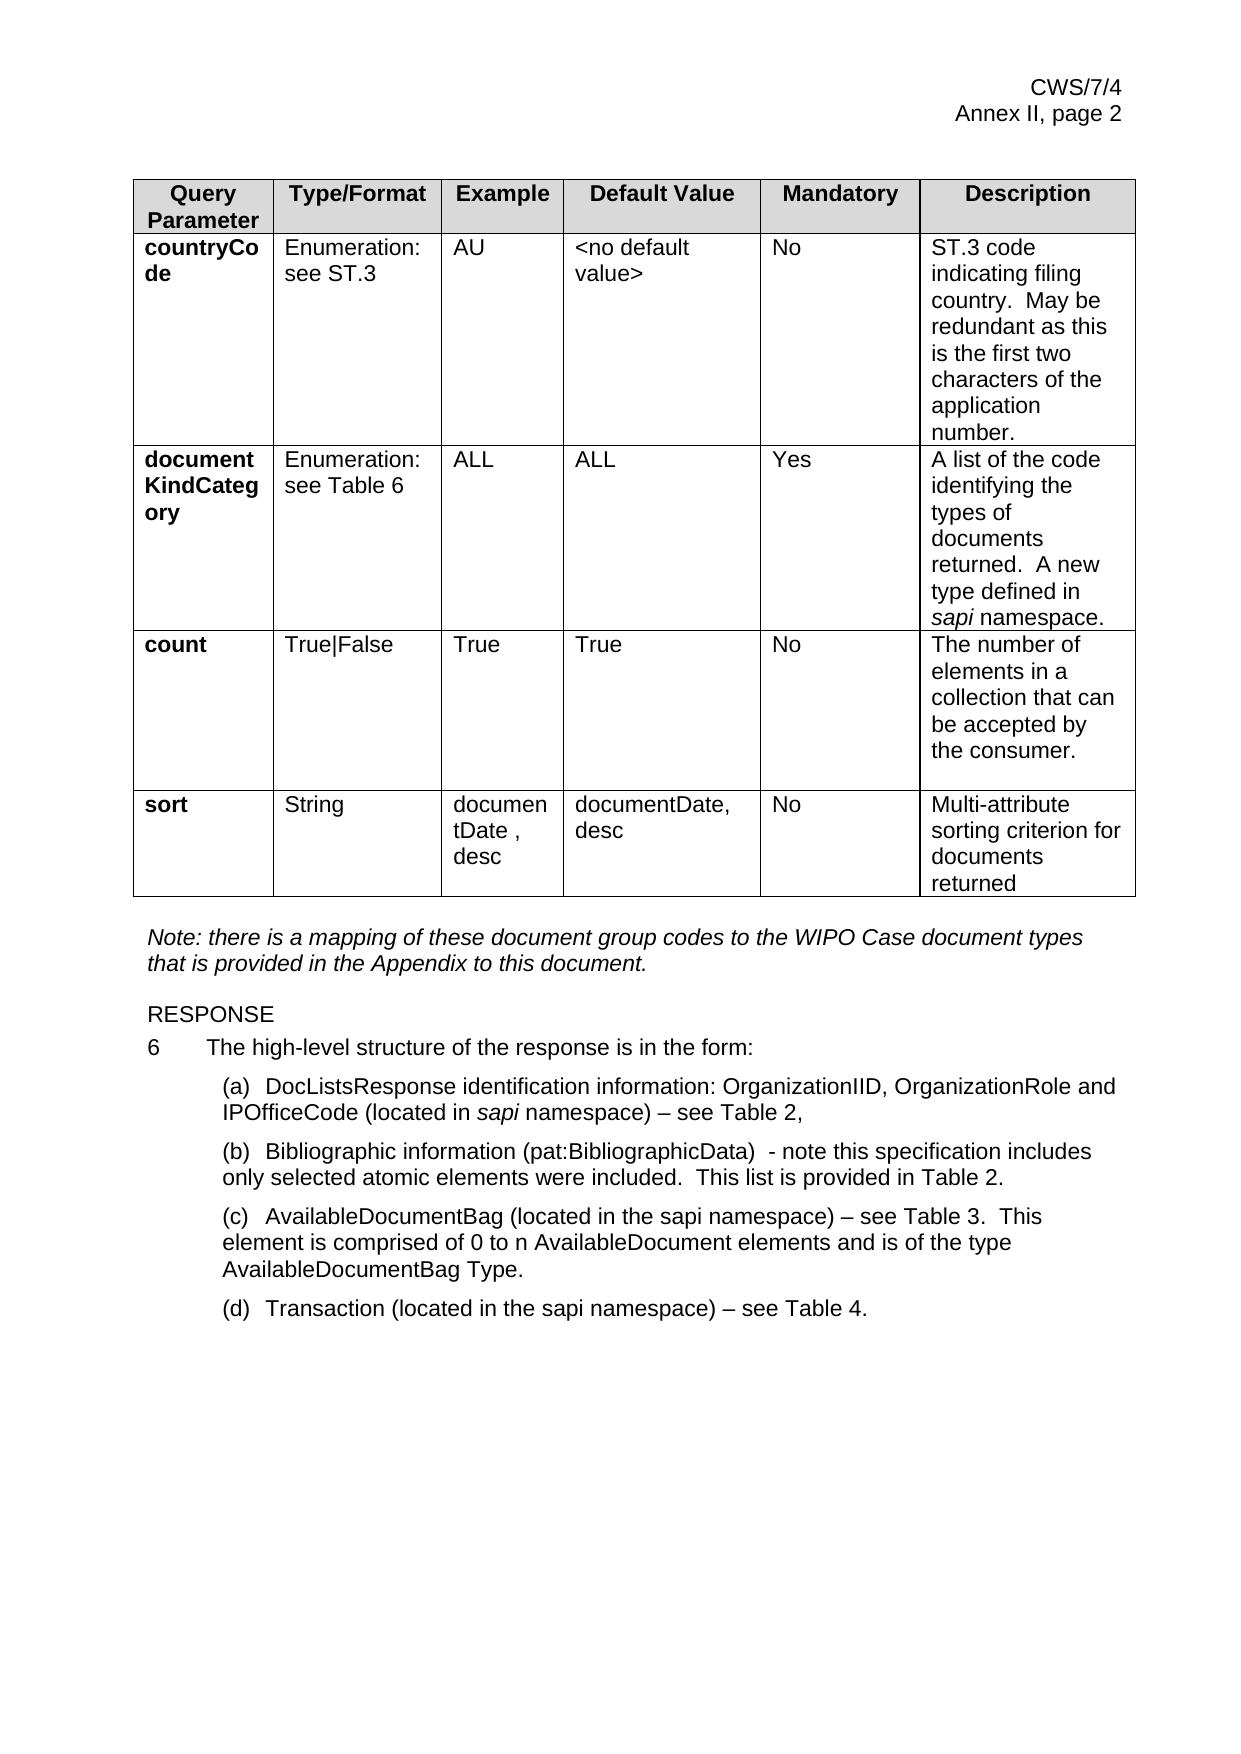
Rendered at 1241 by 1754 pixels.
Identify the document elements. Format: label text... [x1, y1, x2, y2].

table_header Description [921, 180, 1135, 233]
text The high-level structure of the response is in the form: [147, 1034, 1122, 1060]
table_cell True [564, 631, 760, 789]
table_cell Enumeration: see Table 6 [274, 446, 441, 630]
table_cell Enumeration: see ST.3 [274, 234, 441, 445]
table_header Default Value [564, 180, 760, 233]
table_cell True|False [274, 631, 441, 789]
table_cell No [761, 791, 919, 896]
table_cell No [761, 631, 919, 789]
table_cell Multi-attribute sorting criterion for documents returned [921, 791, 1135, 896]
table_cell String [274, 791, 441, 896]
table_cell documentKindCategory [134, 446, 273, 630]
list Bibliographic information (pat:BibliographicData) - note this specification includes only selected atomic elements were included. This list is provided in Table 2. [222, 1138, 1122, 1191]
table_cell AU [442, 234, 563, 445]
table_cell documentDate , desc [442, 791, 563, 896]
table_header Example [442, 180, 563, 233]
table_cell True [442, 631, 563, 789]
subtitle RESPONSE [147, 1001, 1122, 1027]
table_cell <no default value> [564, 234, 760, 445]
table_cell A list of the code identifying the types of documents returned. A new type defined in sapi namespace. [921, 446, 1135, 630]
table_cell ALL [442, 446, 563, 630]
table_header Query Parameter [134, 180, 273, 233]
list Transaction (located in the sapi namespace) – see Table 4. [222, 1294, 1122, 1321]
table_header Mandatory [761, 180, 919, 233]
table_cell No [761, 234, 919, 445]
table_cell The number of elements in a collection that can be accepted by the consumer. [921, 631, 1135, 789]
table_cell count [134, 631, 273, 789]
list AvailableDocumentBag (located in the sapi namespace) – see Table 3. This element is comprised of 0 to n AvailableDocument elements and is of the type AvailableDocumentBag Type. [222, 1203, 1122, 1282]
table_header Type/Format [274, 180, 441, 233]
table_cell ALL [564, 446, 760, 630]
table_cell Yes [761, 446, 919, 630]
table_cell countryCode [134, 234, 273, 445]
table_cell sort [134, 791, 273, 896]
text Note: there is a mapping of these document group codes to the WIPO Case document types that is provided in the Appendix to this document. [147, 923, 1122, 976]
table_cell documentDate, desc [564, 791, 760, 896]
list DocListsResponse identification information: OrganizationIID, OrganizationRole and IPOfficeCode (located in sapi namespace) – see Table 2, [222, 1073, 1122, 1125]
table_cell ST.3 code indicating filing country. May be redundant as this is the first two characters of the application number. [921, 234, 1135, 445]
